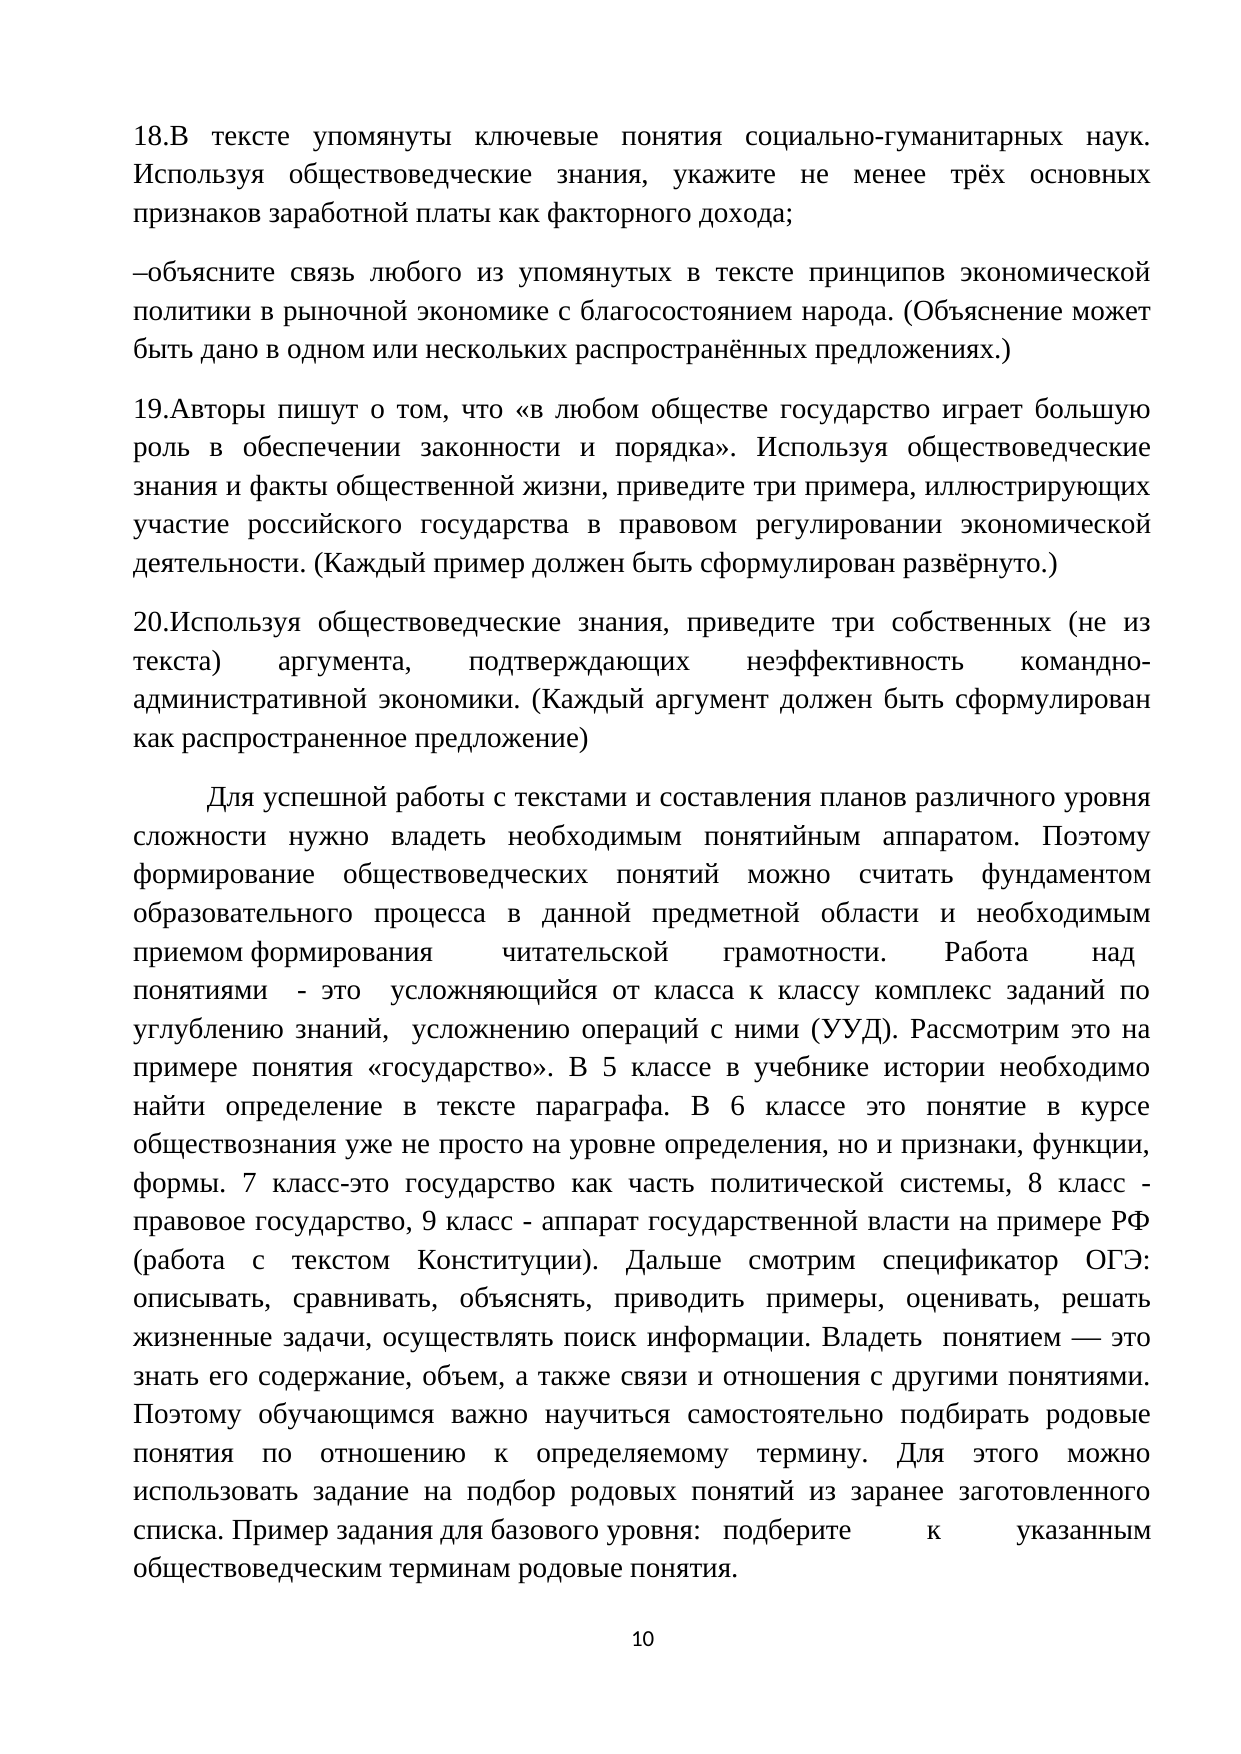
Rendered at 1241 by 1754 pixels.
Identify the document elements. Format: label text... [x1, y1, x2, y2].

text 20.Используя обществоведческие знания, приведите три собственных (не из текста) аргумента, подтверждающих неэффективность командно-административной экономики. (Каждый аргумент должен быть сформулирован как распространенное предложение) [133, 604, 1152, 754]
text 18.В тексте упомянуты ключевые понятия социально-гуманитарных наук. Используя обществоведческие знания, укажите не менее трёх основных признаков заработной платы как факторного дохода; [133, 118, 1152, 229]
text –объясните связь любого из упомянутых в тексте принципов экономической политики в рыночной экономике с благосостоянием народа. (Объяснение может быть дано в одном или нескольких распространённых предложениях.) [133, 254, 1152, 365]
text Для успешной работы с текстами и составления планов различного уровня сложности нужно владеть необходимым понятийным аппаратом. Поэтому формирование обществоведческих понятий можно считать фундаментом образовательного процесса в данной предметной области и необходимым приемом формирования читательской грамотности. Работа над понятиями - это усложняющийся от класса к классу комплекс заданий по углублению знаний, усложнению операций с ними (УУД). Рассмотрим это на примере понятия «государство». В 5 классе в учебнике истории необходимо найти определение в тексте параграфа. В 6 классе это понятие в курсе обществознания уже не просто на уровне определения, но и признаки, функции, формы. 7 класс-это государство как часть политической системы, 8 класс - правовое государство, 9 класс - аппарат государственной власти на примере РФ (работа с текстом Конституции). Дальше смотрим спецификатор ОГЭ: описывать, сравнивать, объяснять, приводить примеры, оценивать, решать жизненные задачи, осуществлять поиск информации. Владеть понятием — это знать его содержание, объем, а также связи и отношения с другими понятиями. Поэтому обучающимся важно научиться самостоятельно подбирать родовые понятия по отношению к определяемому термину. Для этого можно использовать задание на подбор родовых понятий из заранее заготовленного списка. Пример задания для базового уровня: подберите к указанным обществоведческим терминам родовые понятия. [133, 779, 1152, 1584]
text 19.Авторы пишут о том, что «в любом обществе государство играет большую роль в обеспечении законности и порядка». Используя обществоведческие знания и факты общественной жизни, приведите три примера, иллюстрирующих участие российского государства в правовом регулировании экономической деятельности. (Каждый пример должен быть сформулирован развёрнуто.) [133, 391, 1152, 579]
